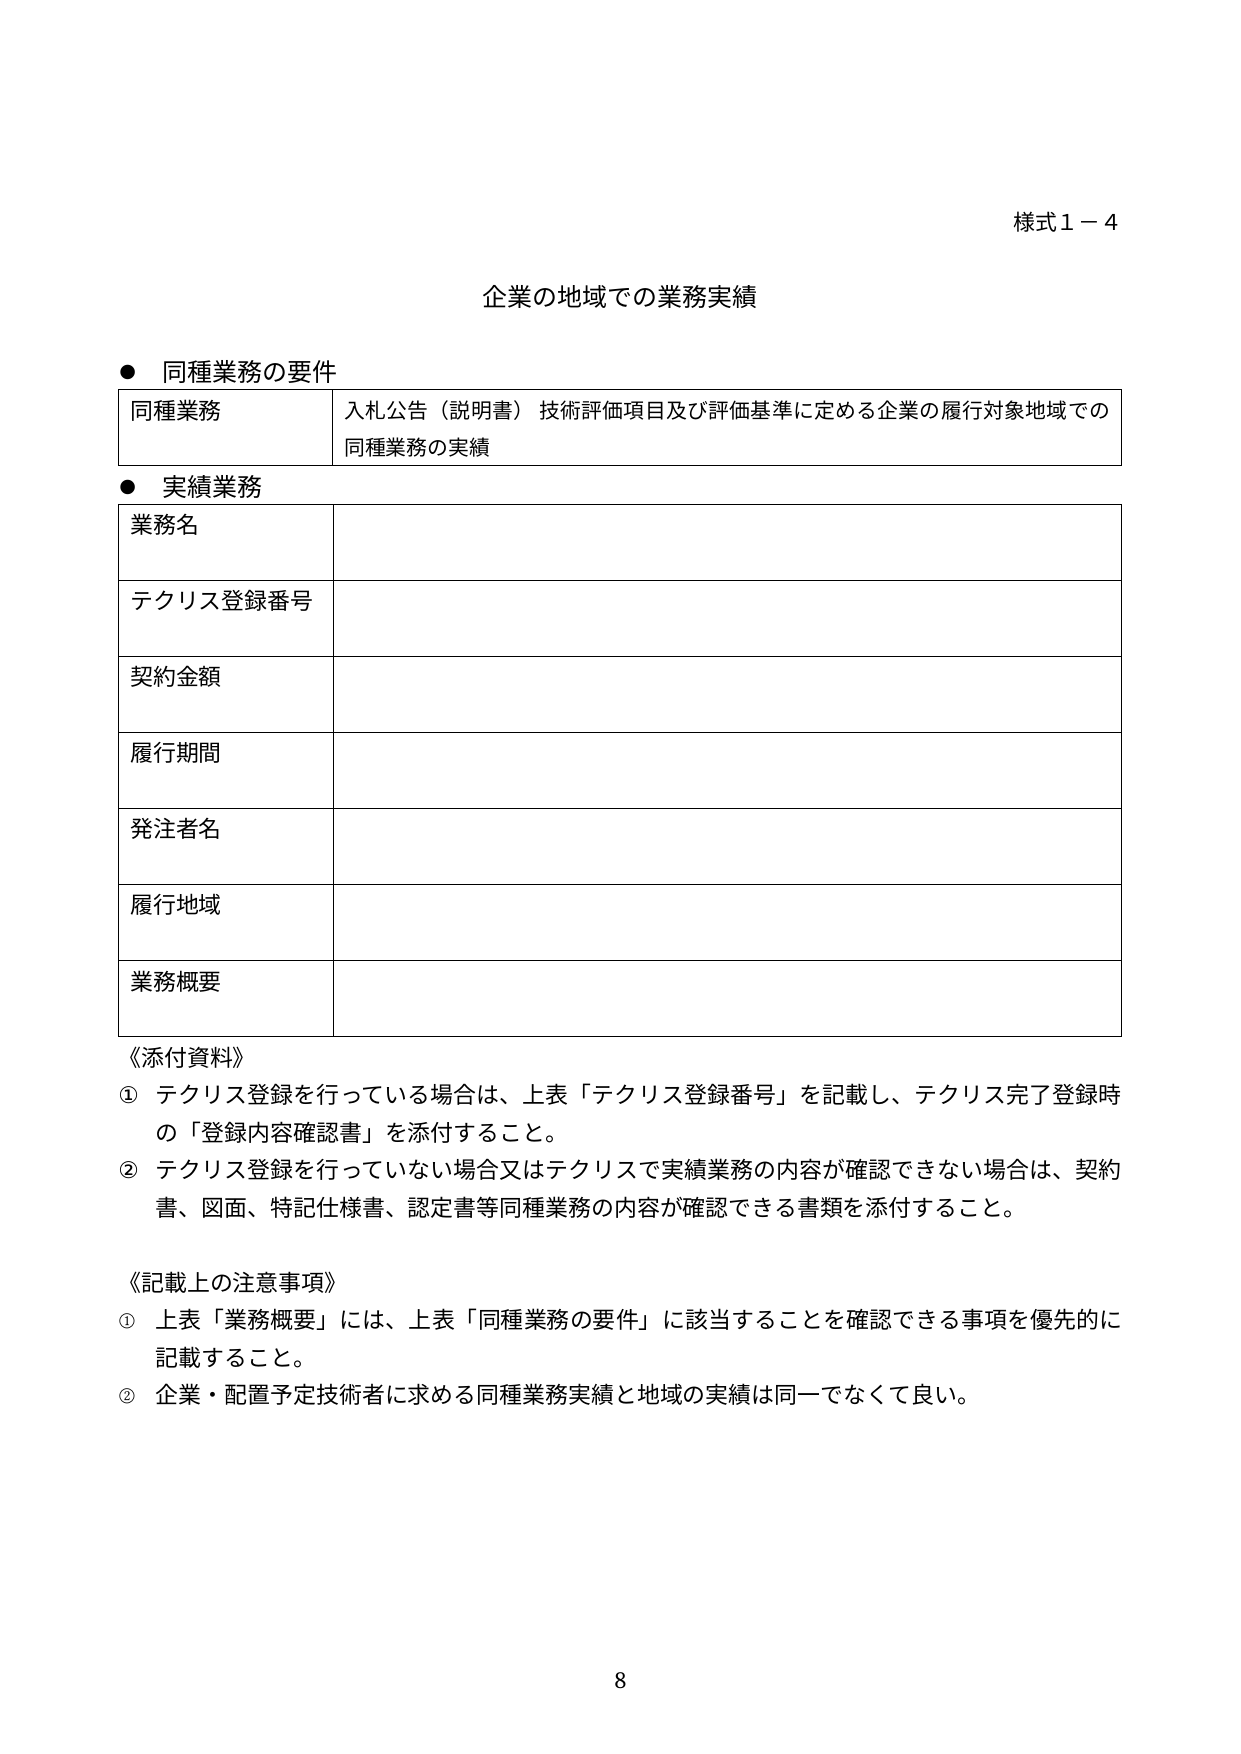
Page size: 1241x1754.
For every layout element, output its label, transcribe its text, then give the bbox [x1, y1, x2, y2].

table_cell [334, 657, 1121, 732]
table_header 業務名 [119, 505, 333, 580]
text 《添付資料》 [118, 1037, 1122, 1075]
table_cell 履行地域 [119, 885, 333, 960]
table_cell [334, 961, 1121, 1036]
list 上表「業務概要」には、上表「同種業務の要件」に該当することを確認できる事項を優先的に記載すること。 [118, 1300, 1122, 1375]
table_cell 履行期間 [119, 733, 333, 808]
table_cell 契約金額 [119, 657, 333, 732]
table_cell 業務概要 [119, 961, 333, 1036]
list テクリス登録を行っていない場合又はテクリスで実績業務の内容が確認できない場合は、契約書、図面、特記仕様書、認定書等同種業務の内容が確認できる書類を添付すること。 [118, 1150, 1122, 1225]
table_header 同種業務 [119, 390, 332, 465]
table_cell [334, 581, 1121, 656]
table_header [334, 505, 1121, 580]
list 企業・配置予定技術者に求める同種業務実績と地域の実績は同一でなくて良い。 [118, 1375, 1122, 1412]
table_cell [334, 809, 1121, 884]
list テクリス登録を行っている場合は、上表「テクリス登録番号」を記載し、テクリス完了登録時の「登録内容確認書」を添付すること。 [118, 1075, 1122, 1150]
table_cell 発注者名 [119, 809, 333, 884]
table_cell [334, 885, 1121, 960]
list 同種業務の要件 [118, 352, 1122, 389]
text 企業の地域での業務実績 [118, 277, 1122, 314]
text 様式１－４ [118, 202, 1122, 239]
text 《記載上の注意事項》 [118, 1262, 1122, 1300]
table_cell [334, 733, 1121, 808]
list 実績業務 [118, 466, 1122, 504]
table_header 入札公告（説明書） 技術評価項目及び評価基準に定める企業の履行対象地域での同種業務の実績 [333, 390, 1121, 465]
table_cell テクリス登録番号 [119, 581, 333, 656]
